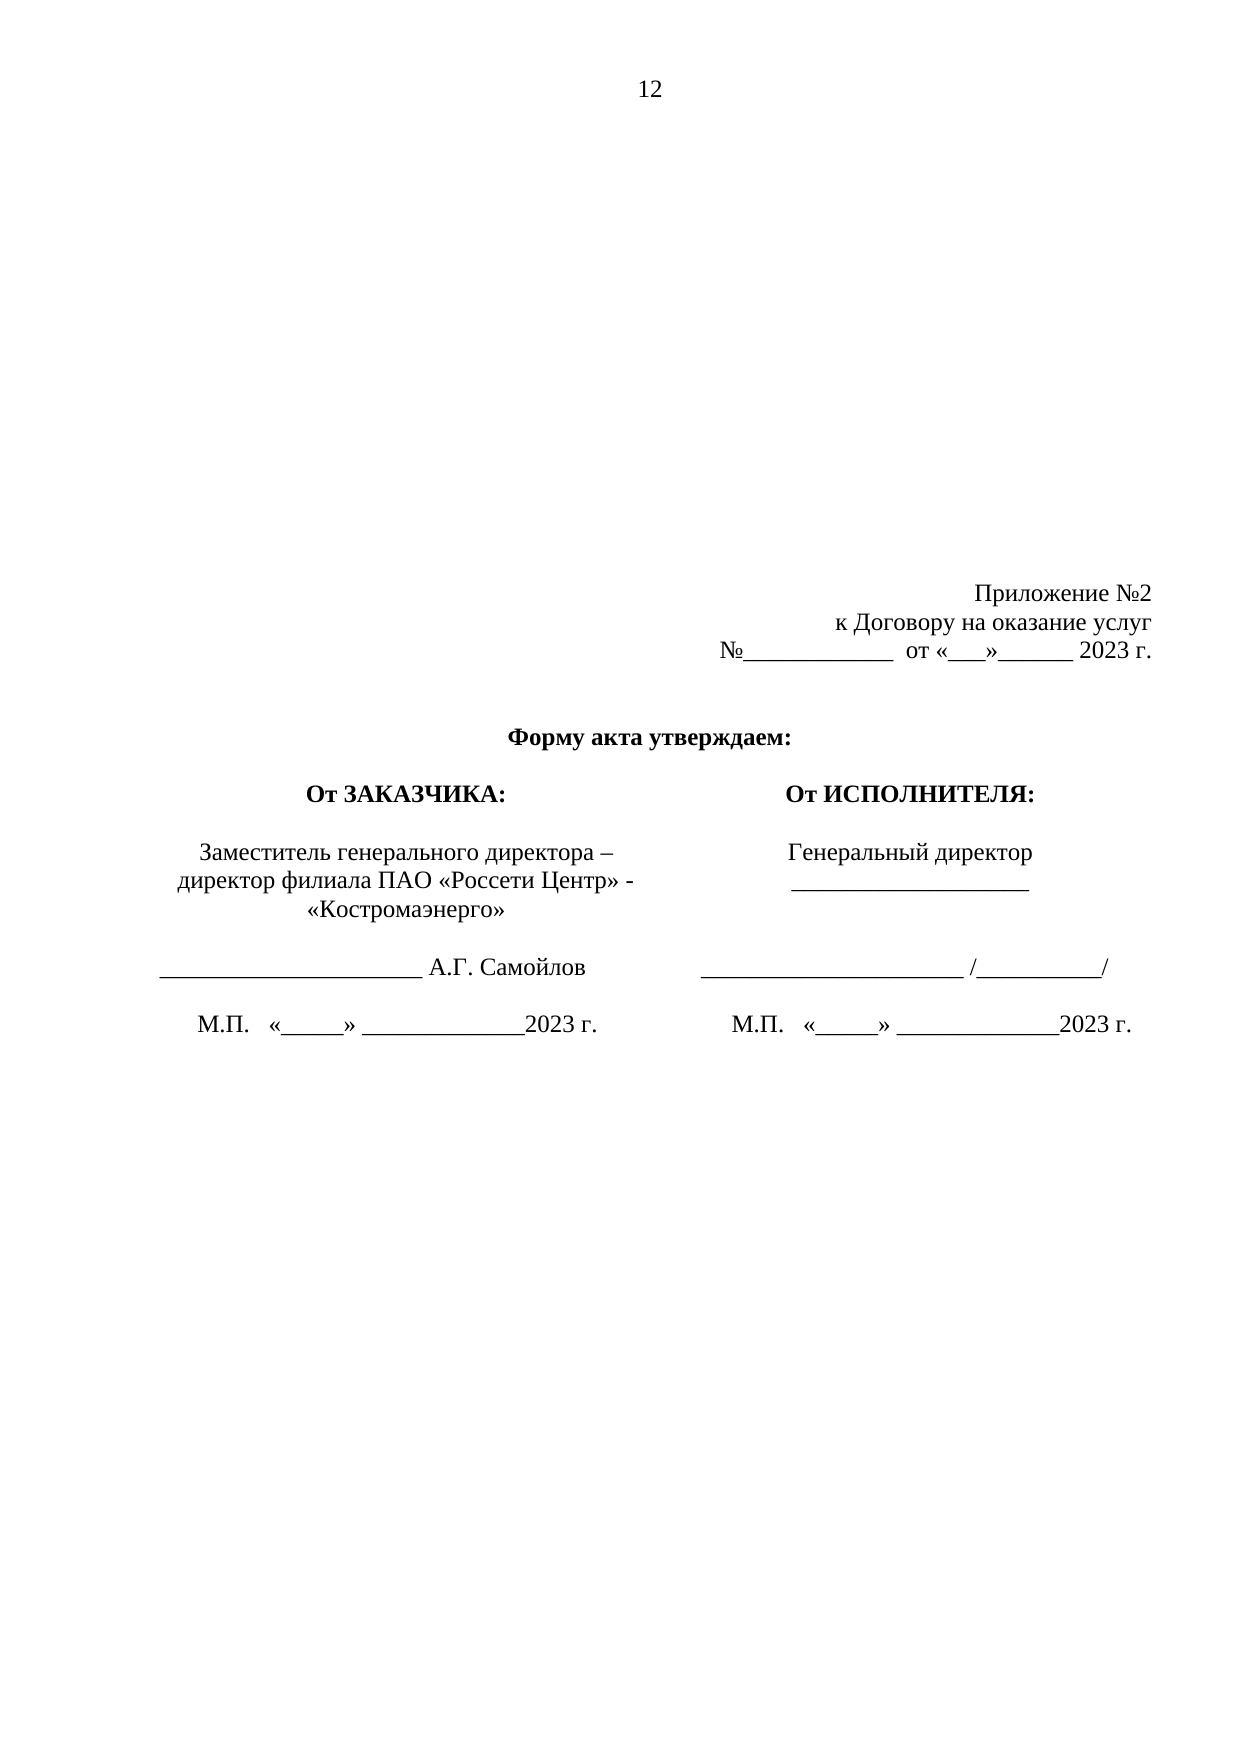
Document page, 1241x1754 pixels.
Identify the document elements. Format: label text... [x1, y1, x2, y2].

table_header От ИСПОЛНИТЕЛЯ: Генеральный директор ___________________ _____________________ /__________/ М.П. «_____» _____________2023 г. [664, 779, 1156, 1067]
table_header От ЗАКАЗЧИКА: Заместитель генерального директора – директор филиала ПАО «Россети Центр» - «Костромаэнерго» _____________________ А.Г. Самойлов М.П. «_____» _____________2023 г. [148, 779, 664, 1067]
text к Договору на оказание услуг [148, 607, 1152, 636]
text №____________ от «___»______ 2023 г. [148, 636, 1152, 664]
text Приложение №2 [738, 578, 1152, 607]
text Форму акта утверждаем: [148, 722, 1152, 751]
